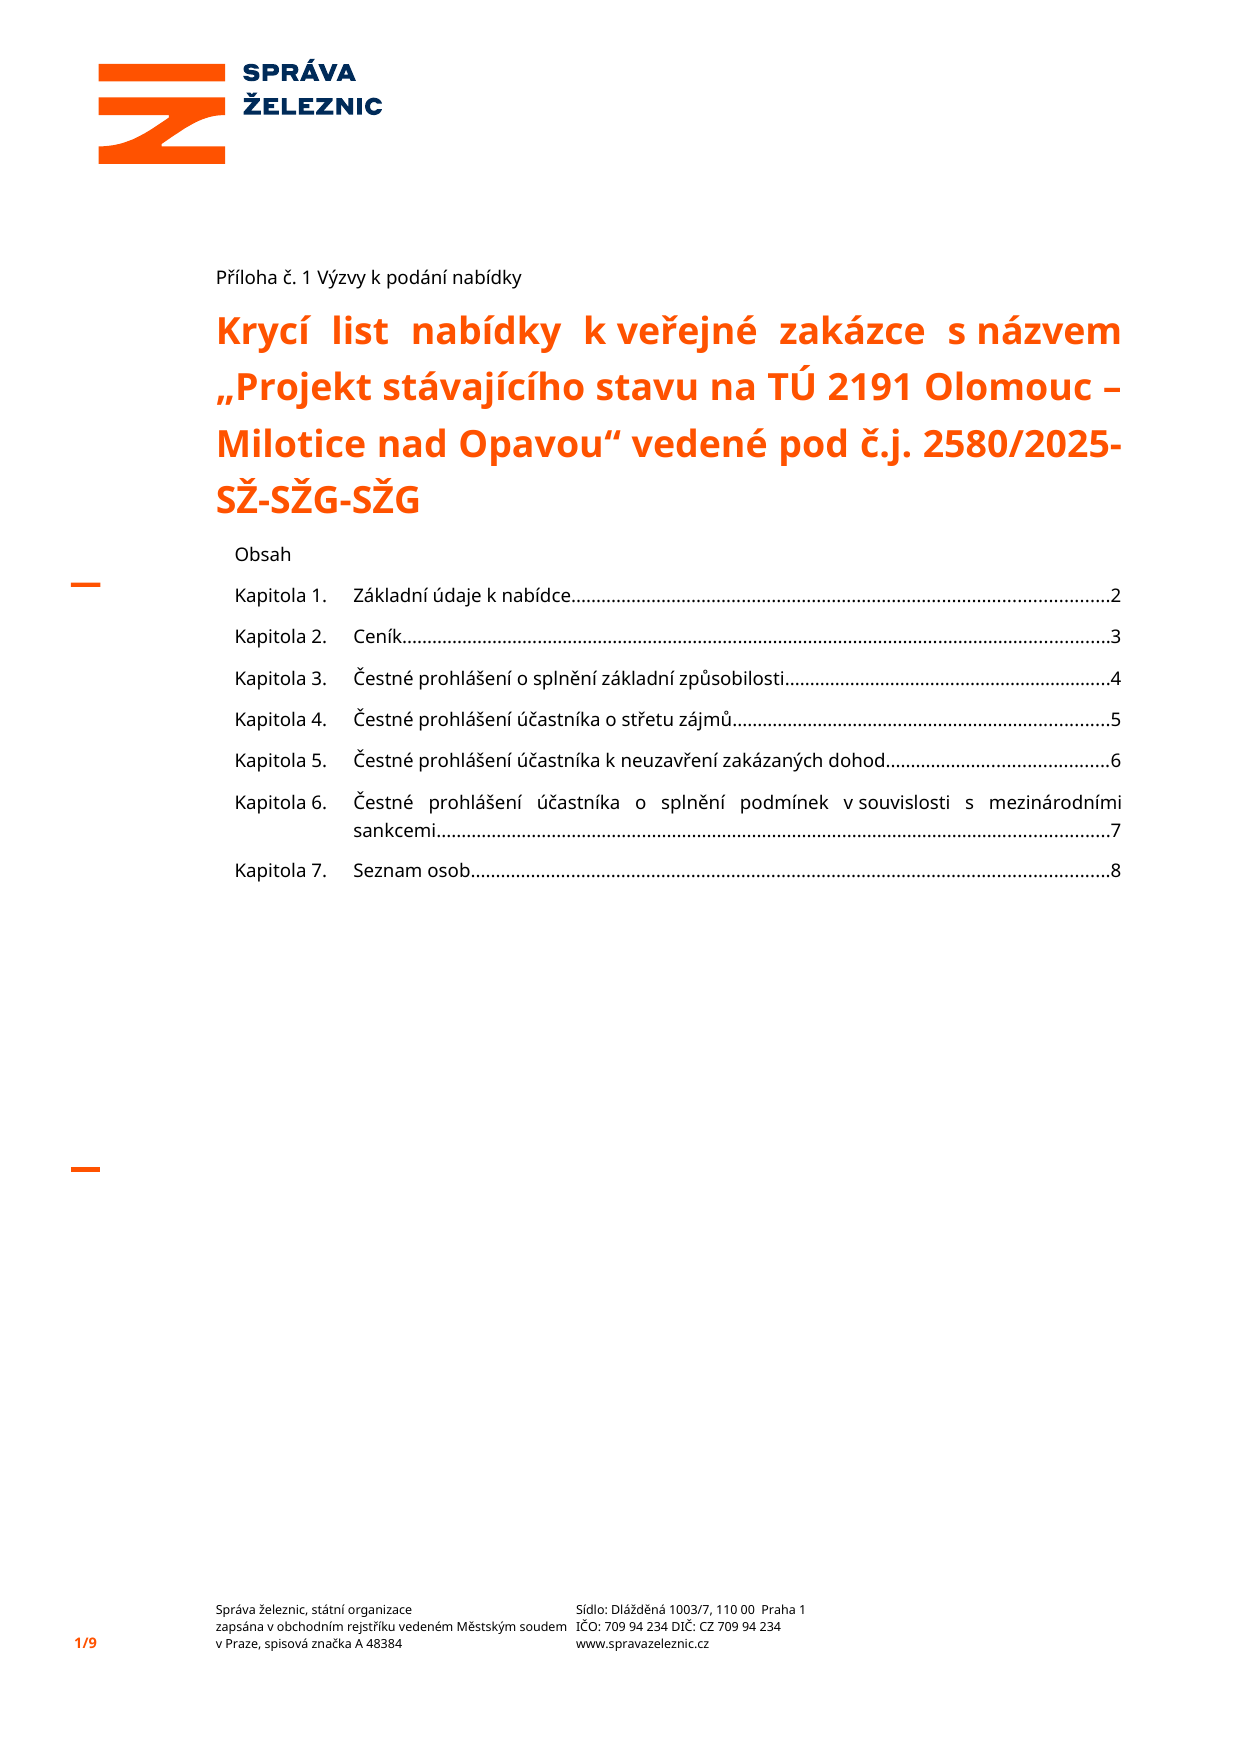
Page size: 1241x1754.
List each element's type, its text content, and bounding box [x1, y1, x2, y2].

text Krycí list nabídky k veřejné zakázce s názvem „Projekt stávajícího stavu na TÚ 2191 Olomouc – Milotice nad Opavou“ vedené pod č.j. 2580/2025-SŽ-SŽG-SŽG [216, 304, 1122, 524]
text Příloha č. 1 Výzvy k podání nabídky [216, 264, 1122, 289]
